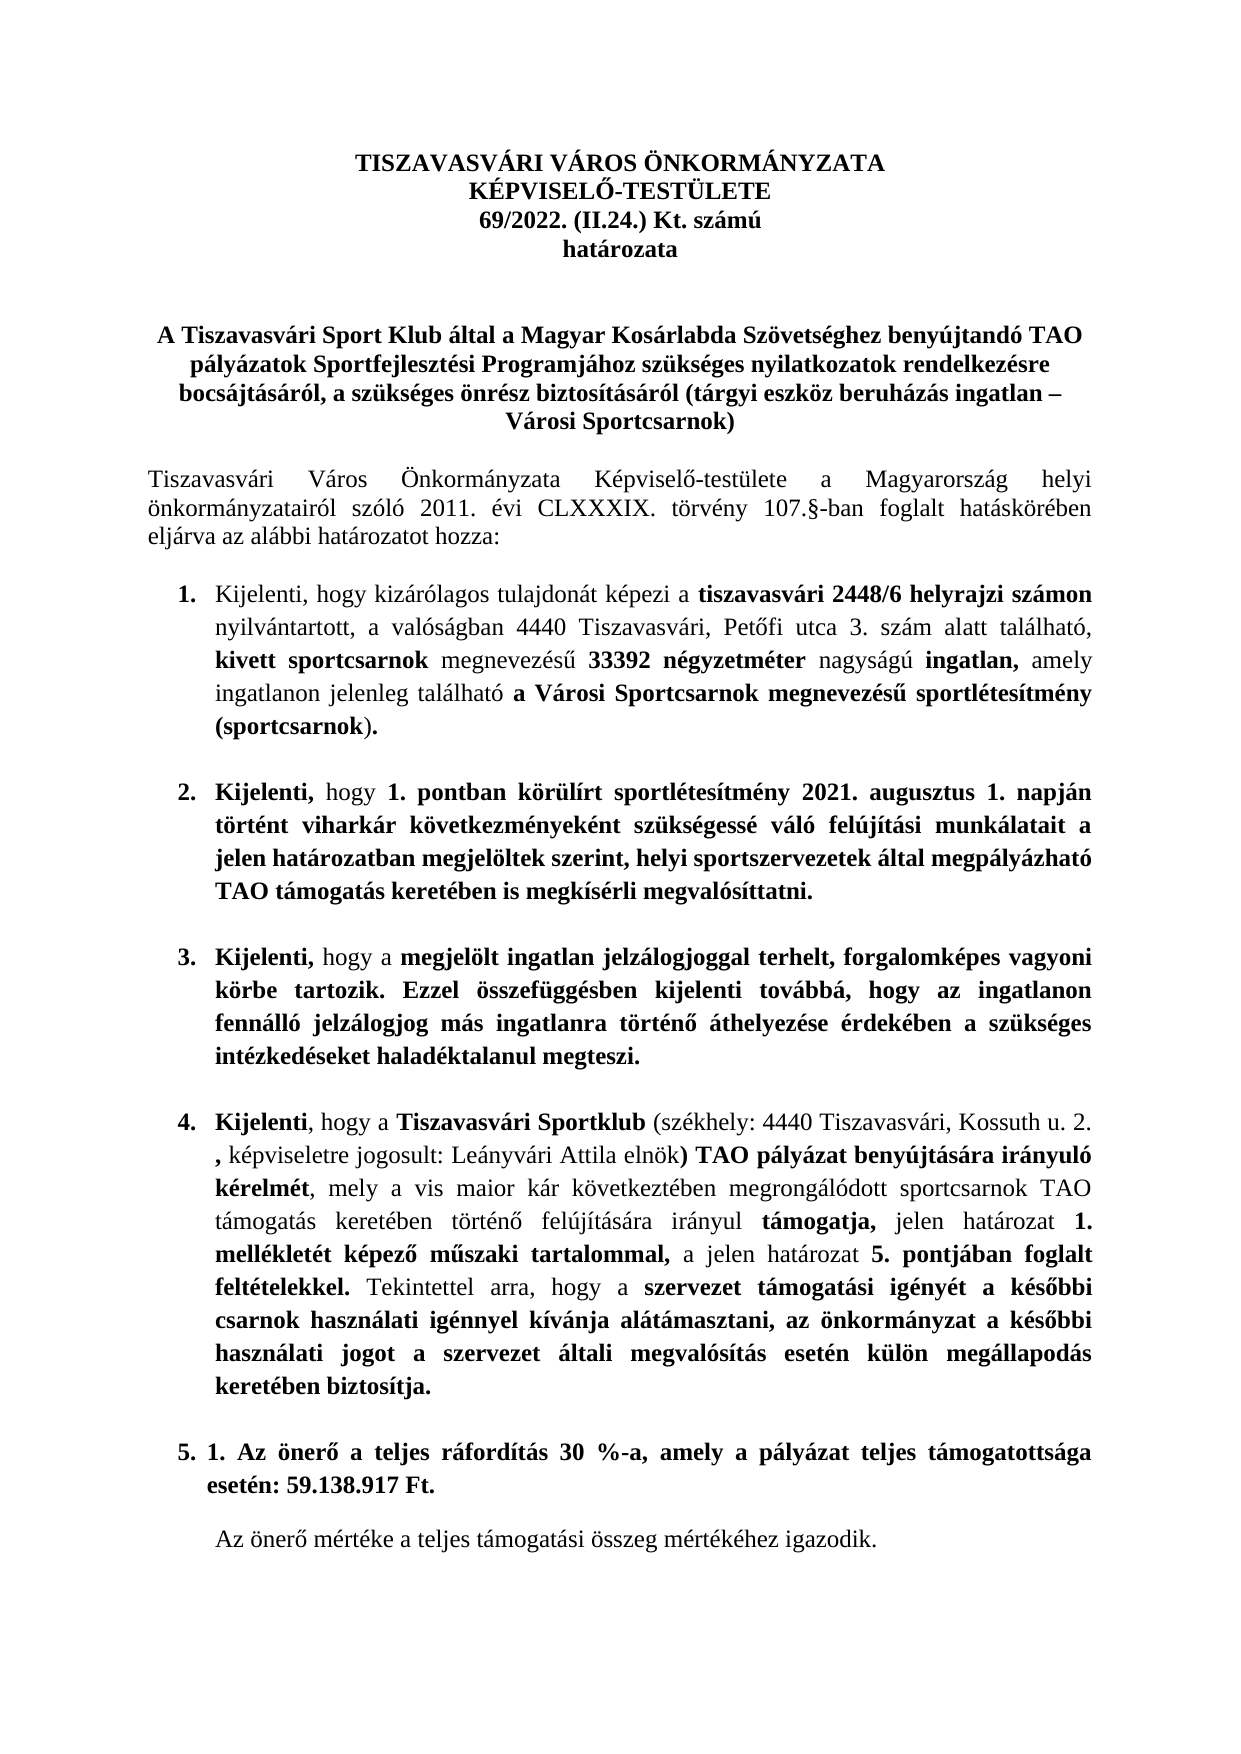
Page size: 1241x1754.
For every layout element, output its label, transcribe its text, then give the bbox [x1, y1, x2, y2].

list Kijelenti, hogy 1. pontban körülírt sportlétesítmény 2021. augusztus 1. napján történt viharkár következményeként szükségessé váló felújítási munkálatait a jelen határozatban megjelöltek szerint, helyi sportszervezetek által megpályázható TAO támogatás keretében is megkísérli megvalósíttatni. [177, 777, 1093, 905]
text A Tiszavasvári Sport Klub által a Magyar Kosárlabda Szövetséghez benyújtandó TAO pályázatok Sportfejlesztési Programjához szükséges nyilatkozatok rendelkezésre bocsájtásáról, a szükséges önrész biztosításáról (tárgyi eszköz beruházás ingatlan –Városi Sportcsarnok) [148, 320, 1093, 435]
text Az önerő mértéke a teljes támogatási összeg mértékéhez igazodik. [148, 1524, 1093, 1553]
list Kijelenti, hogy kizárólagos tulajdonát képezi a tiszavasvári 2448/6 helyrajzi számon nyilvántartott, a valóságban 4440 Tiszavasvári, Petőfi utca 3. szám alatt található, kivett sportcsarnok megnevezésű 33392 négyzetméter nagyságú ingatlan, amely ingatlanon jelenleg található a Városi Sportcsarnok megnevezésű sportlétesítmény (sportcsarnok). [177, 579, 1093, 740]
list 1. Az önerő a teljes ráfordítás 30 %-a, amely a pályázat teljes támogatottsága esetén: 59.138.917 Ft. [177, 1437, 1093, 1499]
text TISZAVASVÁRI VÁROS ÖNKORMÁNYZATA [148, 148, 1093, 176]
text KÉPVISELŐ-TESTÜLETE [148, 176, 1093, 205]
list Kijelenti, hogy a Tiszavasvári Sportklub (székhely: 4440 Tiszavasvári, Kossuth u. 2. , képviseletre jogosult: Leányvári Attila elnök) TAO pályázat benyújtására irányuló kérelmét, mely a vis maior kár következtében megrongálódott sportcsarnok TAO támogatás keretében történő felújítására irányul támogatja, jelen határozat 1. mellékletét képező műszaki tartalommal, a jelen határozat 5. pontjában foglalt feltételekkel. Tekintettel arra, hogy a szervezet támogatási igényét a későbbi csarnok használati igénnyel kívánja alátámasztani, az önkormányzat a későbbi használati jogot a szervezet általi megvalósítás esetén külön megállapodás keretében biztosítja. [177, 1107, 1093, 1400]
text Tiszavasvári Város Önkormányzata Képviselő-testülete a Magyarország helyi önkormányzatairól szóló 2011. évi CLXXXIX. törvény 107.§-ban foglalt hatáskörében eljárva az alábbi határozatot hozza: [148, 464, 1093, 550]
text határozata [148, 234, 1093, 263]
list Kijelenti, hogy a megjelölt ingatlan jelzálogjoggal terhelt, forgalomképes vagyoni körbe tartozik. Ezzel összefüggésben kijelenti továbbá, hogy az ingatlanon fennálló jelzálogjog más ingatlanra történő áthelyezése érdekében a szükséges intézkedéseket haladéktalanul megteszi. [177, 942, 1093, 1070]
text 69/2022. (II.24.) Kt. számú [148, 205, 1093, 234]
